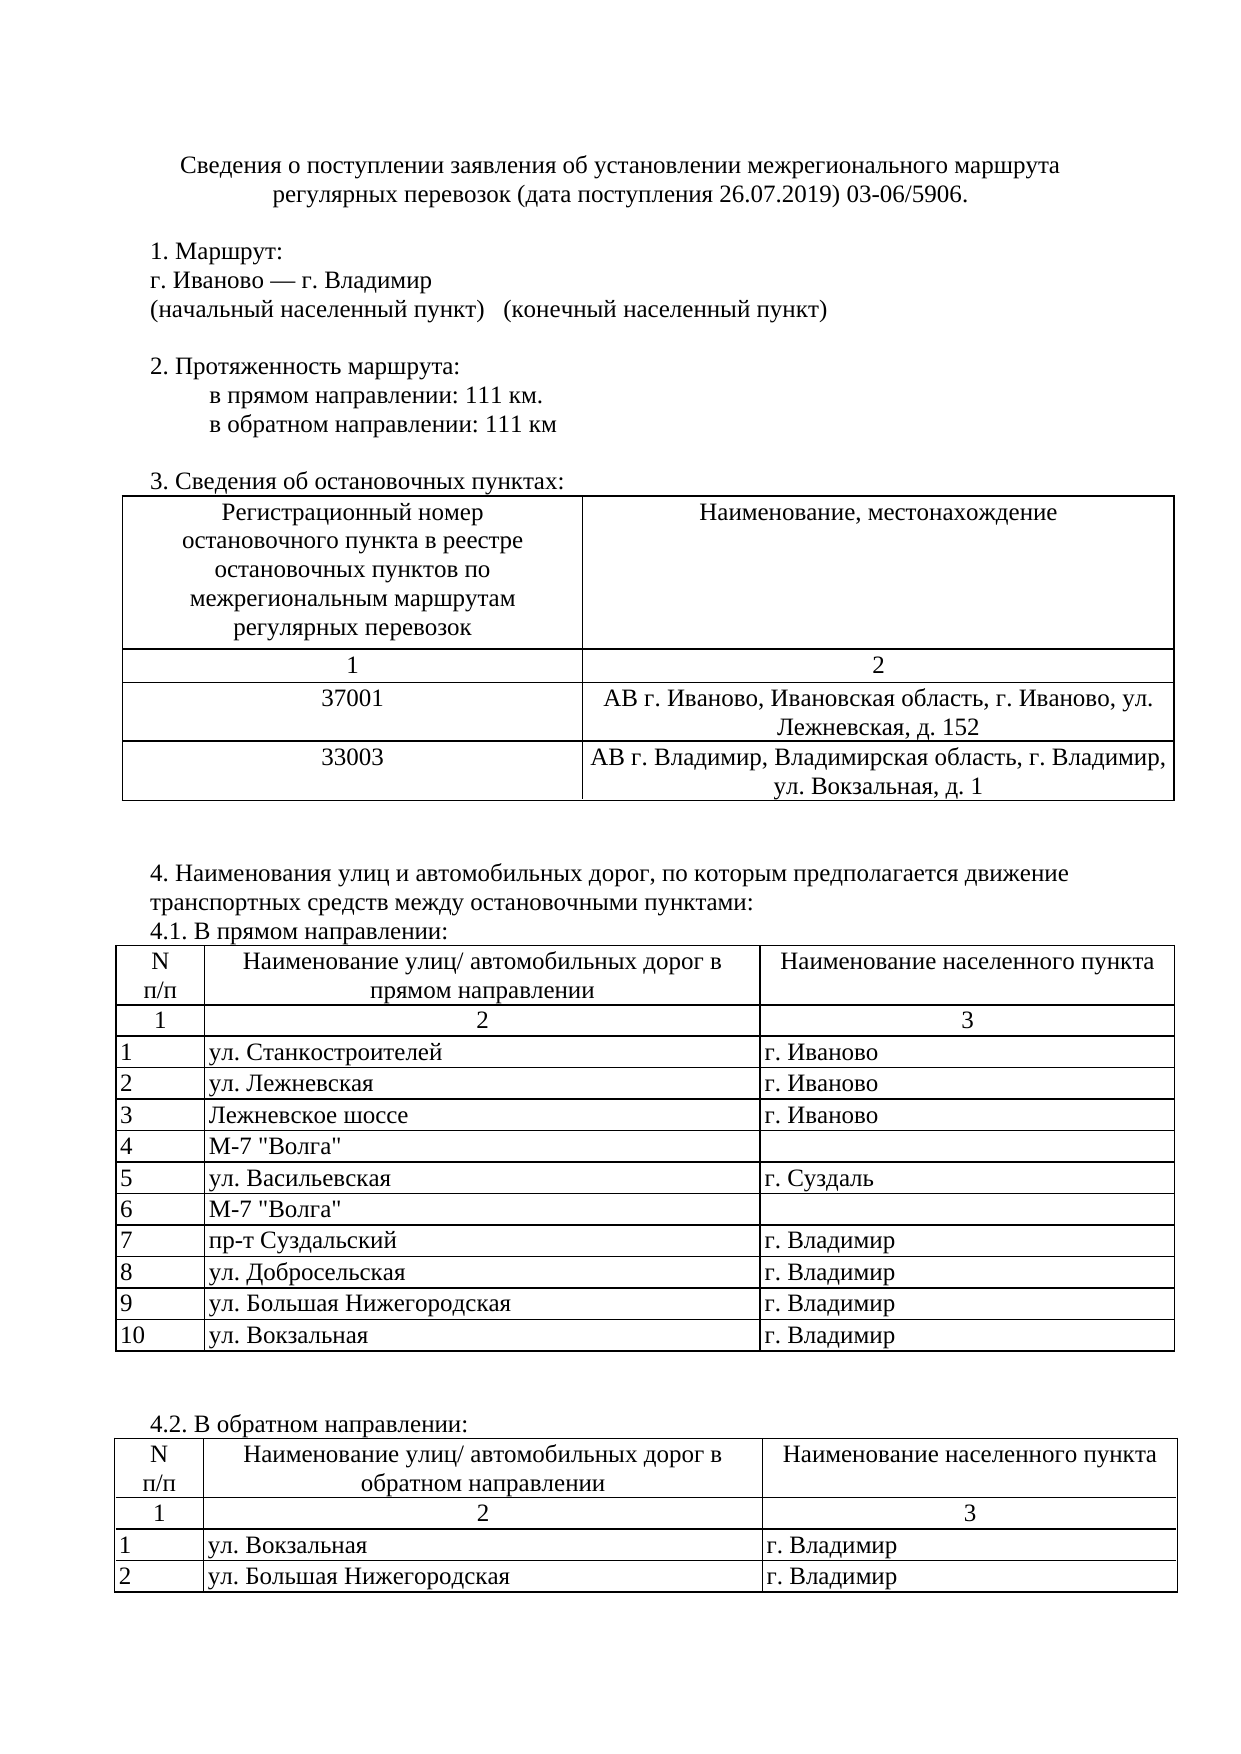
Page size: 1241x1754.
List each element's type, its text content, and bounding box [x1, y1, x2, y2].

table_cell 7 [117, 1226, 204, 1256]
table_cell г. Владимир [763, 1528, 1177, 1560]
table_header N п/п [117, 946, 204, 1004]
table_cell 3 [761, 1006, 1174, 1035]
table_cell 9 [117, 1289, 204, 1318]
table_header Наименование, местонахождение [583, 497, 1173, 648]
text 4.1. В прямом направлении: [150, 916, 1090, 945]
table_cell 2 [204, 1498, 762, 1528]
text 4. Наименования улиц и автомобильных дорог, по которым предполагается движение транспортных средств между остановочными пунктами: [150, 858, 1090, 916]
text Сведения о поступлении заявления об установлении межрегионального маршрута регулярных перевозок (дата поступления 26.07.2019) 03-06/5906. [150, 150, 1090, 207]
table_cell М-7 "Волга" [205, 1194, 759, 1224]
table_cell г. Владимир [761, 1289, 1174, 1318]
table_cell пр-т Суздальский [205, 1226, 759, 1256]
table_cell г. Владимир [761, 1226, 1174, 1256]
table_cell 37001 [123, 683, 582, 740]
text в обратном направлении: 111 км [150, 409, 1090, 437]
table_cell 8 [117, 1257, 204, 1287]
table_cell [761, 1194, 1174, 1224]
table_cell 2 [117, 1068, 204, 1098]
table_cell ул. Большая Нижегородская [204, 1561, 762, 1591]
text 2. Протяженность маршрута: [150, 351, 1090, 380]
table_cell ул. Вокзальная [205, 1320, 759, 1350]
table_header Регистрационный номер остановочного пункта в реестре остановочных пунктов по межрегиональным маршрутам регулярных перевозок [123, 497, 582, 648]
text 1. Маршрут: [150, 236, 1090, 265]
table_header Наименование населенного пункта [763, 1439, 1177, 1497]
table_cell 1 [115, 1498, 203, 1528]
table_cell 1 [117, 1037, 204, 1067]
table_cell ул. Васильевская [205, 1163, 759, 1193]
table_cell г. Суздаль [761, 1163, 1174, 1193]
table_cell 33003 [123, 742, 582, 799]
table_cell 10 [117, 1320, 204, 1350]
table_cell г. Иваново [761, 1037, 1174, 1067]
table_cell 6 [117, 1194, 204, 1224]
text 4.2. В обратном направлении: [150, 1409, 1090, 1438]
table_cell Лежневское шоссе [205, 1100, 759, 1130]
table_cell 1 [117, 1006, 204, 1035]
text 3. Сведения об остановочных пунктах: [150, 466, 1090, 495]
table_cell 4 [117, 1131, 204, 1161]
table_cell [761, 1131, 1174, 1161]
table_cell 2 [583, 650, 1173, 681]
table_cell г. Иваново [761, 1068, 1174, 1098]
table_cell 3 [763, 1497, 1177, 1528]
table_header N п/п [115, 1439, 203, 1497]
table_cell ул. Большая Нижегородская [205, 1289, 759, 1318]
table_header Наименование улиц/ автомобильных дорог в обратном направлении [204, 1439, 762, 1497]
table_cell г. Иваново [761, 1100, 1174, 1130]
table_cell М-7 "Волга" [205, 1131, 759, 1161]
table_cell 1 [115, 1529, 203, 1560]
table_cell г. Владимир [761, 1320, 1174, 1350]
text г. Иваново — г. Владимир [150, 265, 1090, 294]
table_cell АВ г. Иваново, Ивановская область, г. Иваново, ул. Лежневская, д. 152 [583, 683, 1173, 740]
table_cell 2 [205, 1006, 759, 1035]
table_cell ул. Вокзальная [204, 1530, 762, 1560]
table_cell г. Владимир [761, 1257, 1174, 1287]
table_cell ул. Добросельская [205, 1257, 759, 1287]
table_cell 5 [117, 1163, 204, 1193]
table_cell г. Владимир [763, 1560, 1177, 1591]
table_cell 1 [123, 650, 582, 681]
text (начальный населенный пункт) (конечный населенный пункт) [150, 294, 1090, 322]
table_header Наименование улиц/ автомобильных дорог в прямом направлении [205, 946, 759, 1004]
table_cell ул. Лежневская [205, 1068, 759, 1098]
table_cell АВ г. Владимир, Владимирская область, г. Владимир, ул. Вокзальная, д. 1 [583, 742, 1173, 799]
table_header Наименование населенного пункта [761, 946, 1174, 1004]
text в прямом направлении: 111 км. [150, 380, 1090, 409]
table_cell 3 [117, 1100, 204, 1130]
table_cell 2 [115, 1561, 203, 1591]
table_cell ул. Станкостроителей [205, 1037, 759, 1067]
